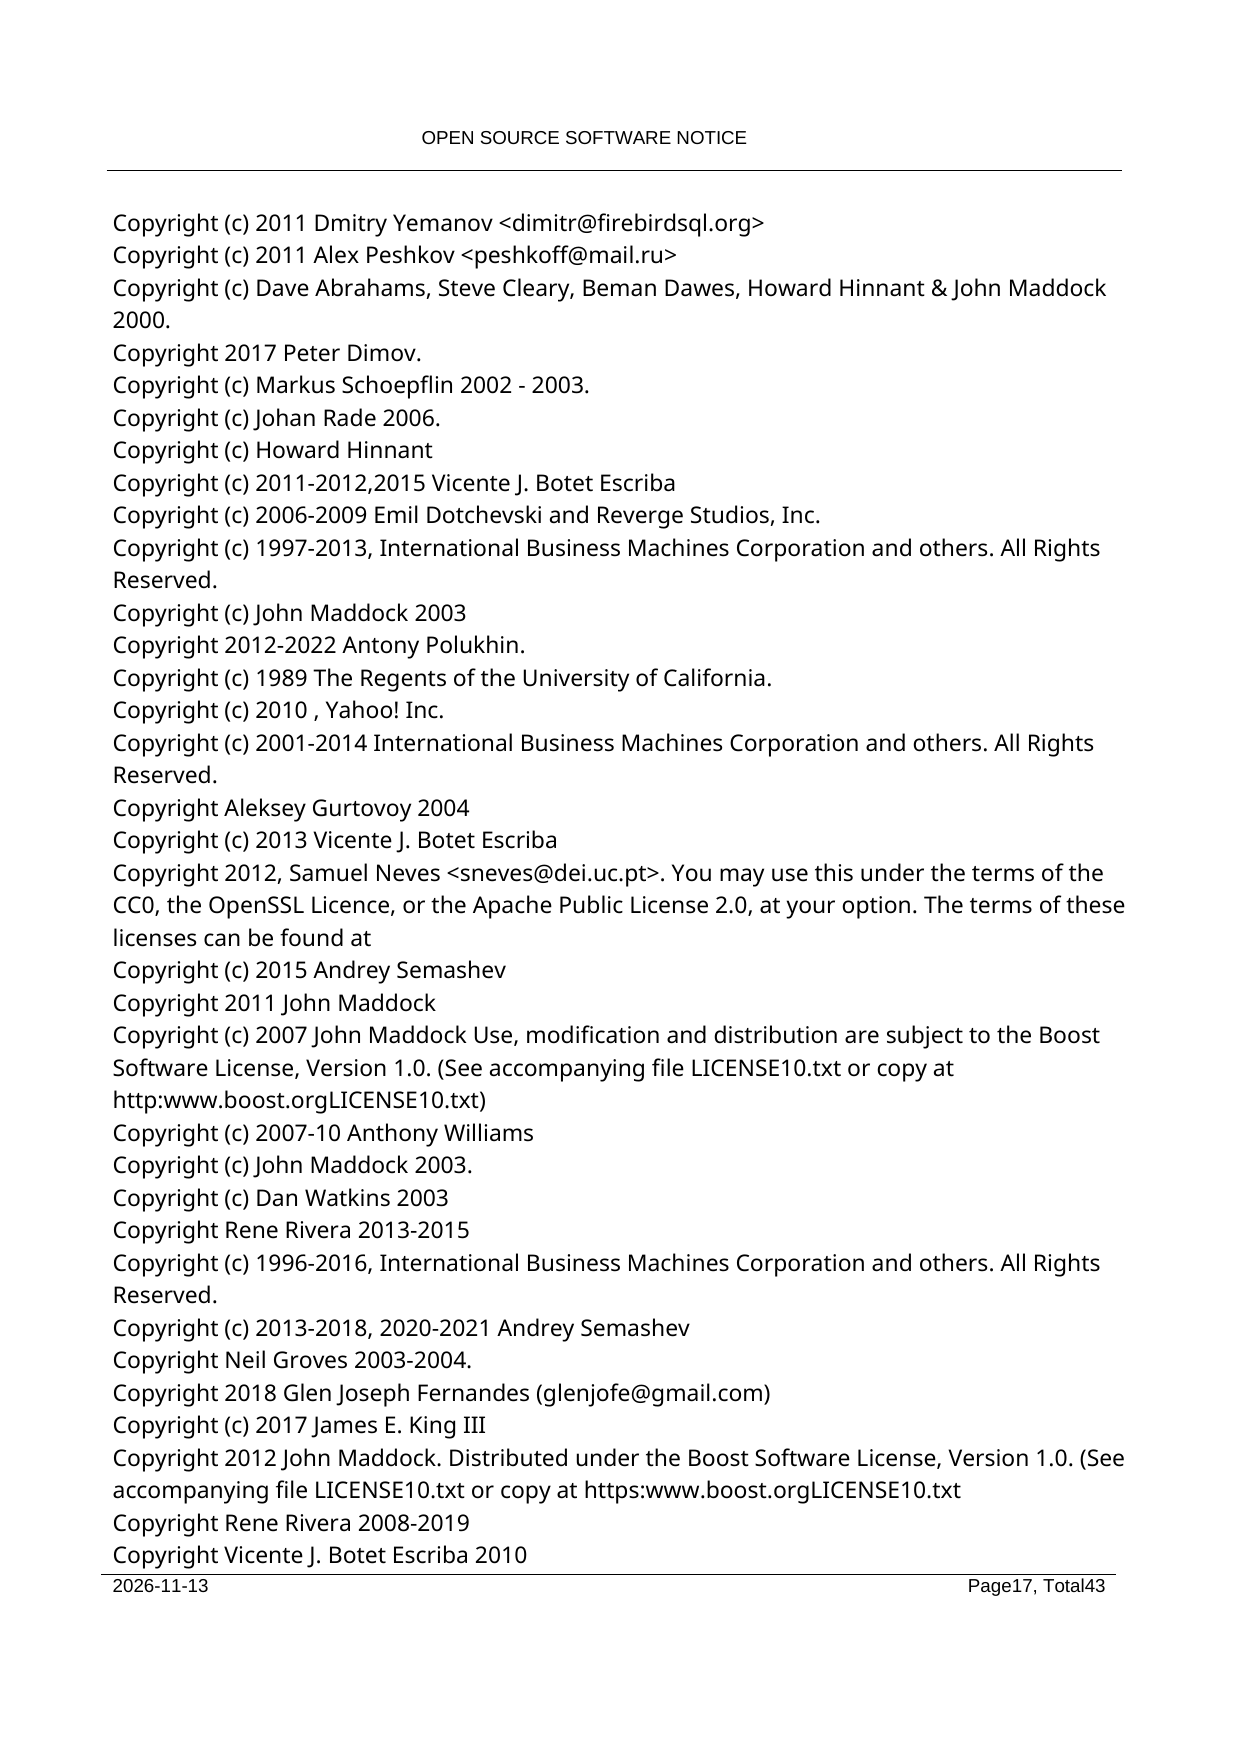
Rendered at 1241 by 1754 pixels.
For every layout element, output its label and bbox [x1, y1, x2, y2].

text [112, 206, 1128, 1571]
